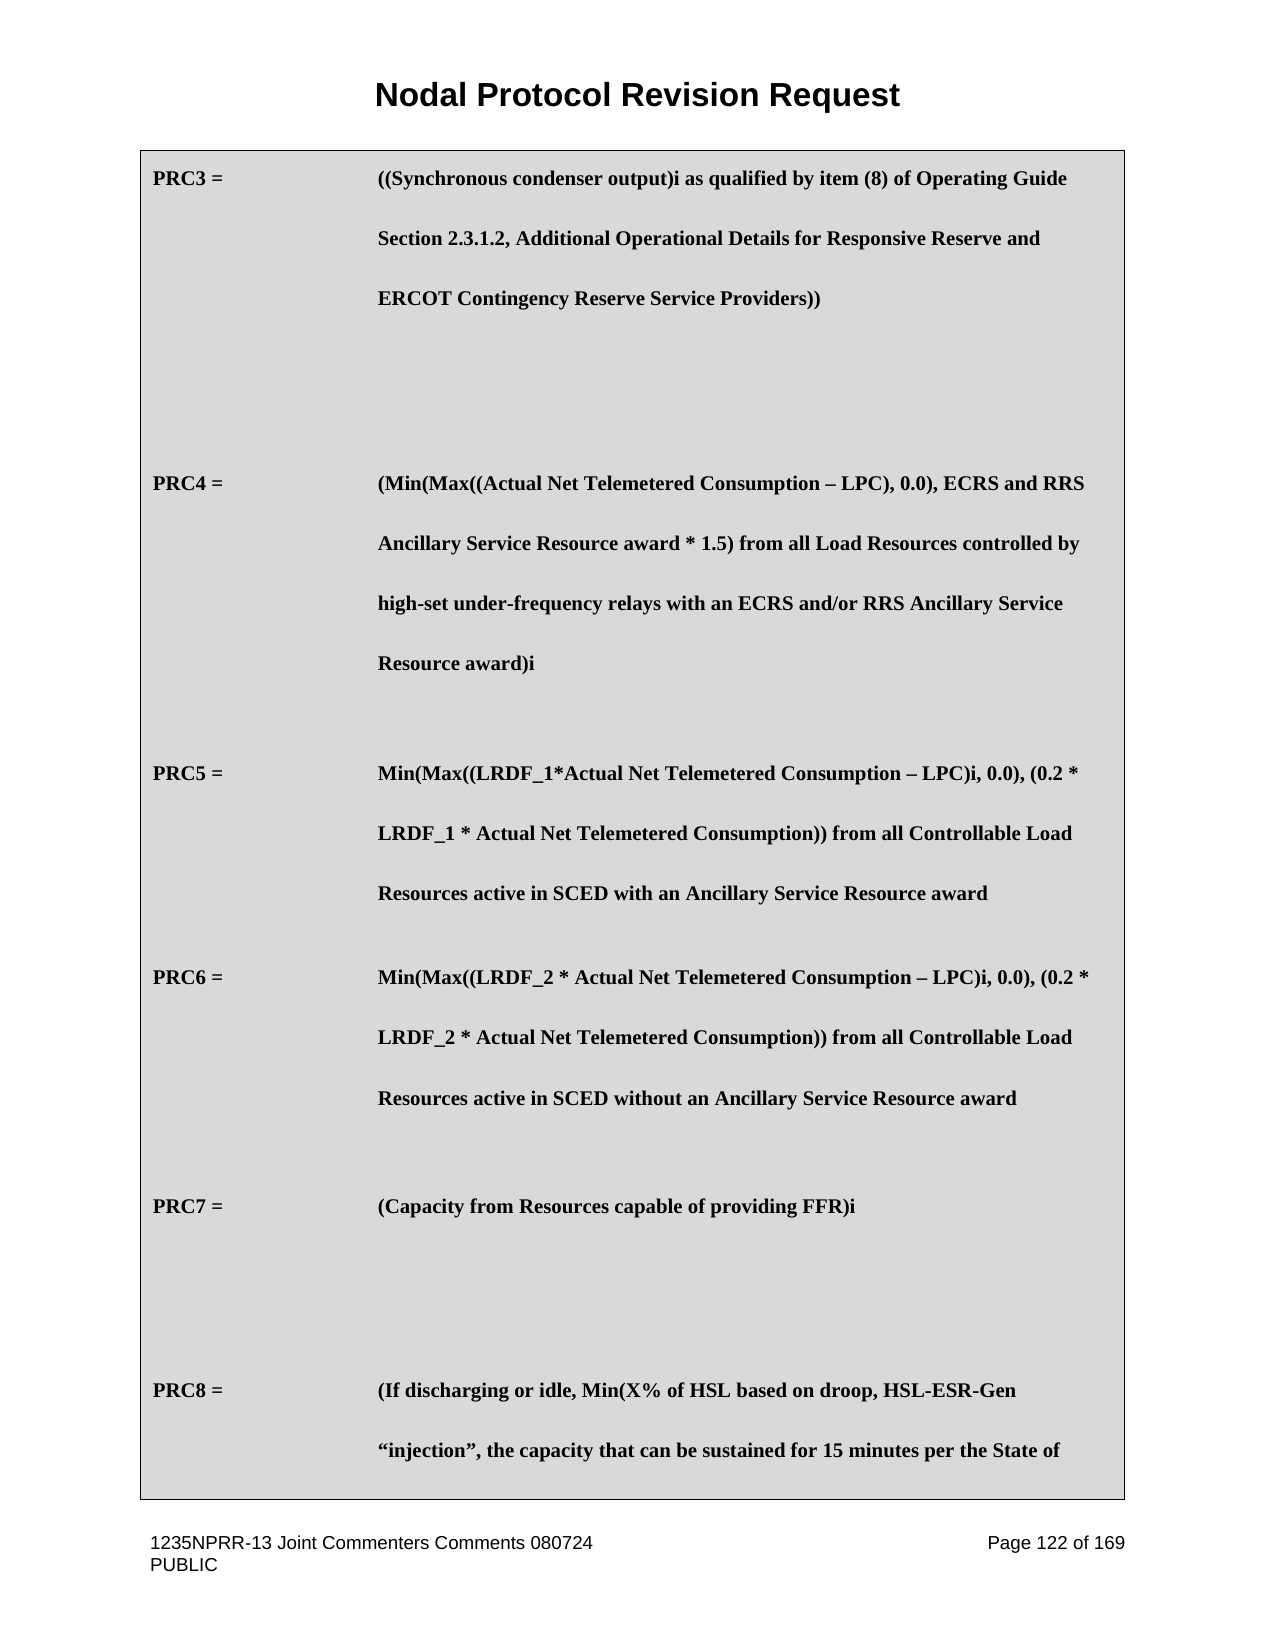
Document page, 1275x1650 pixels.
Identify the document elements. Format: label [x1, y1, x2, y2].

table_header [141, 151, 1124, 1499]
